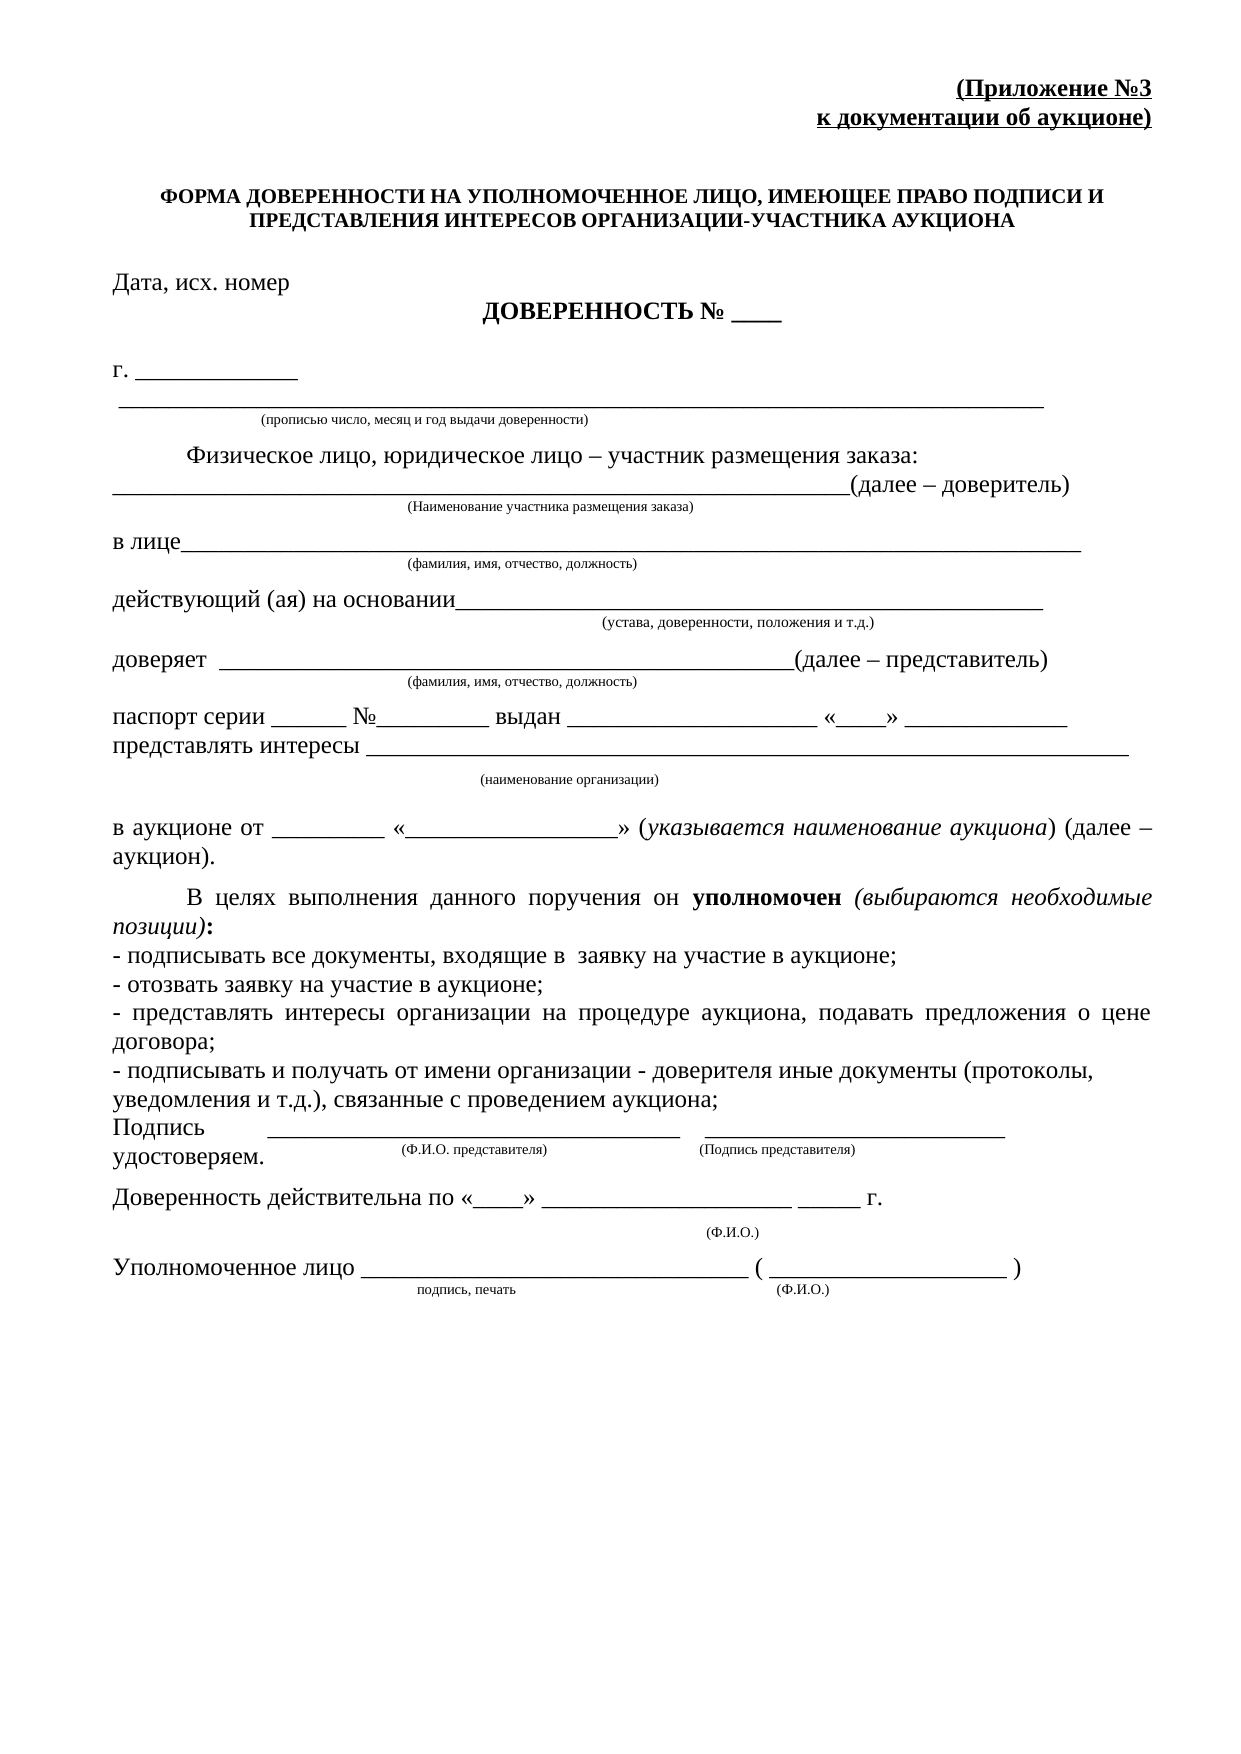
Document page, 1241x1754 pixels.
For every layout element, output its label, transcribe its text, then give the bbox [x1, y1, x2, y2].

text ДОВЕРЕННОСТЬ № ____ [112, 296, 1152, 325]
text в лице________________________________________________________________________ [112, 526, 1152, 555]
text представлять интересы _____________________________________________________________ [112, 730, 1152, 759]
text (Приложение №3 [112, 73, 1152, 102]
text - подписывать и получать от имени организации - доверителя иные документы (протоколы, уведомления и т.д.), связанные с проведением аукциона; [112, 1055, 1152, 1112]
text Физическое лицо, юридическое лицо – участник размещения заказа: [112, 440, 1152, 469]
text паспорт серии ______ №_________ выдан ____________________ «____» _____________ [112, 701, 1152, 730]
text (Ф.И.О.) [112, 1224, 1152, 1252]
text В целях выполнения данного поручения он уполномочен (выбираются необходимые позиции): [112, 882, 1152, 940]
text к документации об аукционе) [112, 102, 1152, 131]
text Подпись _________________________________ ________________________ удостоверяем. (Ф.И.О. представителя) (Подпись представителя) [112, 1112, 1152, 1170]
text (наименование организации) [375, 771, 1152, 800]
text Уполномоченное лицо _______________________________ ( ___________________ ) [112, 1252, 1152, 1281]
text (устава, доверенности, положения и т.д.) [407, 612, 1152, 644]
text (фамилия, имя, отчество, должность) [407, 555, 1152, 584]
subtitle ФОРМА ДОВЕРЕННОСТИ НА УПОЛНОМОЧЕННОЕ ЛИЦО, ИМЕЮЩЕЕ ПРАВО ПОДПИСИ И ПРЕДСТАВЛЕНИЯ ИНТЕРЕСОВ ОРГАНИЗАЦИИ-УЧАСТНИКА АУКЦИОНА [112, 184, 1152, 232]
text - отозвать заявку на участие в аукционе; [112, 969, 1152, 997]
text - подписывать все документы, входящие в заявку на участие в аукционе; [112, 940, 1152, 969]
text (Наименование участника размещения заказа) [407, 497, 1152, 526]
text г. _____________ [112, 354, 1152, 382]
text действующий (ая) на основании_______________________________________________ [112, 584, 1152, 612]
text __________________________________________________________________________ [112, 382, 1152, 411]
text в аукционе от _________ «_________________» (указывается наименование аукциона) (далее – аукцион). [112, 812, 1152, 870]
text подпись, печать (Ф.И.О.) [112, 1281, 1152, 1310]
text Дата, исх. номер [112, 267, 1152, 296]
text - представлять интересы организации на процедуре аукциона, подавать предложения о цене договора; [112, 997, 1152, 1055]
text (фамилия, имя, отчество, должность) [407, 672, 1152, 701]
text Доверенность действительна по «____» ____________________ _____ г. [112, 1182, 1152, 1211]
text доверяет ______________________________________________(далее – представитель) [112, 644, 1152, 672]
text (прописью число, месяц и год выдачи доверенности) [112, 411, 1152, 440]
text ___________________________________________________________(далее – доверитель) [112, 469, 1152, 497]
